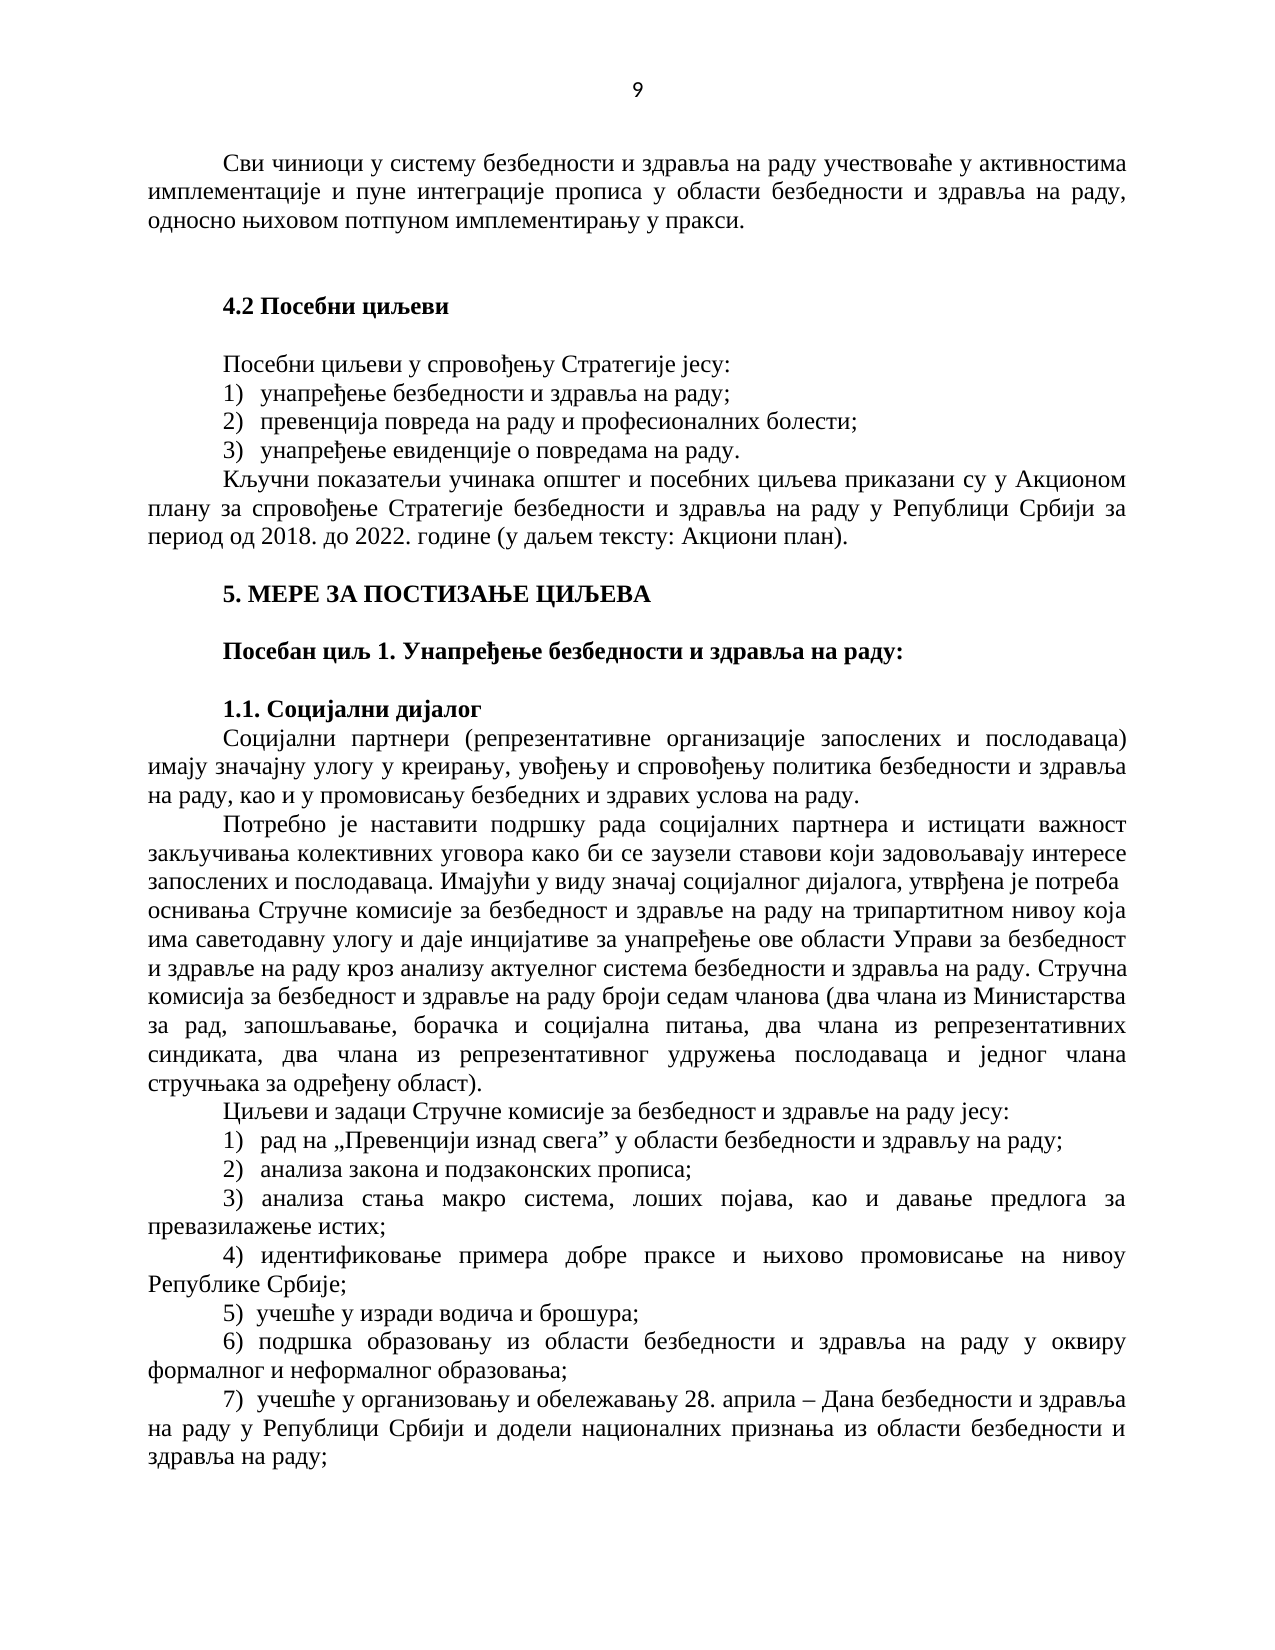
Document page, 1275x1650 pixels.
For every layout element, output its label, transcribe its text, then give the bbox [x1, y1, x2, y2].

text 5) учешће у изради водича и брошура; [148, 1298, 1127, 1326]
text Потребно је наставити подршку рада социјалних партнера и истицати важност закључивања колективних уговора како би се заузели ставови који задовољавају интересе запослених и послодаваца. Имајући у виду значај социјалног дијалога, утврђена је потреба [148, 809, 1127, 895]
text Социјални партнери (репрезентативне организације запослених и послодаваца) имају значајну улогу у креирању, увођењу и спровођењу политика безбедности и здравља на раду, као и у промовисању безбедних и здравих услова на раду. [148, 723, 1127, 809]
text 4.2 Посебни циљеви [148, 291, 1127, 320]
text 3) анализа стања макро система, лоших појава, као и давање предлога за превазилажење истих; [148, 1183, 1127, 1240]
text 6) подршка образовању из области безбедности и здравља на раду у оквиру формалног и неформалног образовања; [148, 1326, 1127, 1384]
text Кључни показатељи учинака општег и посебних циљева приказани су у Акционом плану за спровођење Стратегије безбедности и здравља на раду у Републици Србији за период од 2018. до 2022. године (у даљем тексту: Акциони план). [148, 464, 1127, 550]
text 5. МЕРЕ ЗА ПОСТИЗАЊЕ ЦИЉЕВА [148, 579, 1127, 608]
list превенција повреда на раду и професионалних болести; [223, 406, 1127, 435]
text Циљеви и задаци Стручне комисије за безбедност и здравље на раду јесу: [148, 1096, 1127, 1125]
list анализа закона и подзаконских прописа; [223, 1154, 1127, 1183]
text Посебни циљеви у спровођењу Стратегије јесу: [148, 349, 1127, 378]
text оснивања Стручне комисије за безбедност и здравље на раду на трипартитном нивоу која има саветодавну улогу и даје инцијативе за унапређење ове области Управи за безбедност и здравље на раду кроз анализу актуелног система безбедности и здравља на раду. Стручна комисија за безбедност и здравље на раду броји седам чланова (два члана из Министарства за рад, запошљавање, борачка и социјална питања, два члана из репрезентативних синдиката, два члана из репрезентативног удружења послодаваца и једног члана стручњака за одређену област). [148, 895, 1127, 1096]
list рад на „Превенцији изнад свега” у области безбедности и здрављу на раду; [223, 1125, 1127, 1154]
list унапређење евиденције о повредама на раду. [223, 435, 1127, 464]
text Сви чиниоци у систему безбедности и здравља на раду учествоваће у активностима имплементације и пуне интеграције прописа у области безбедности и здравља на раду, односно њиховом потпуном имплементирању у пракси. [148, 148, 1127, 234]
text 7) учешће у организовању и обележавању 28. априла – Дана безбедности и здравља на раду у Републици Србији и додели националних признања из области безбедности и здравља на раду; [148, 1384, 1127, 1470]
text 1.1. Социјални дијалог [148, 694, 1127, 723]
text 4) идентификовање примера добре праксе и њихово промовисање на нивоу Републике Србије; [148, 1240, 1127, 1298]
text Посебан циљ 1. Унапређење безбедности и здравља на раду: [148, 636, 1127, 665]
list унапређење безбедности и здравља на раду; [223, 378, 1127, 406]
